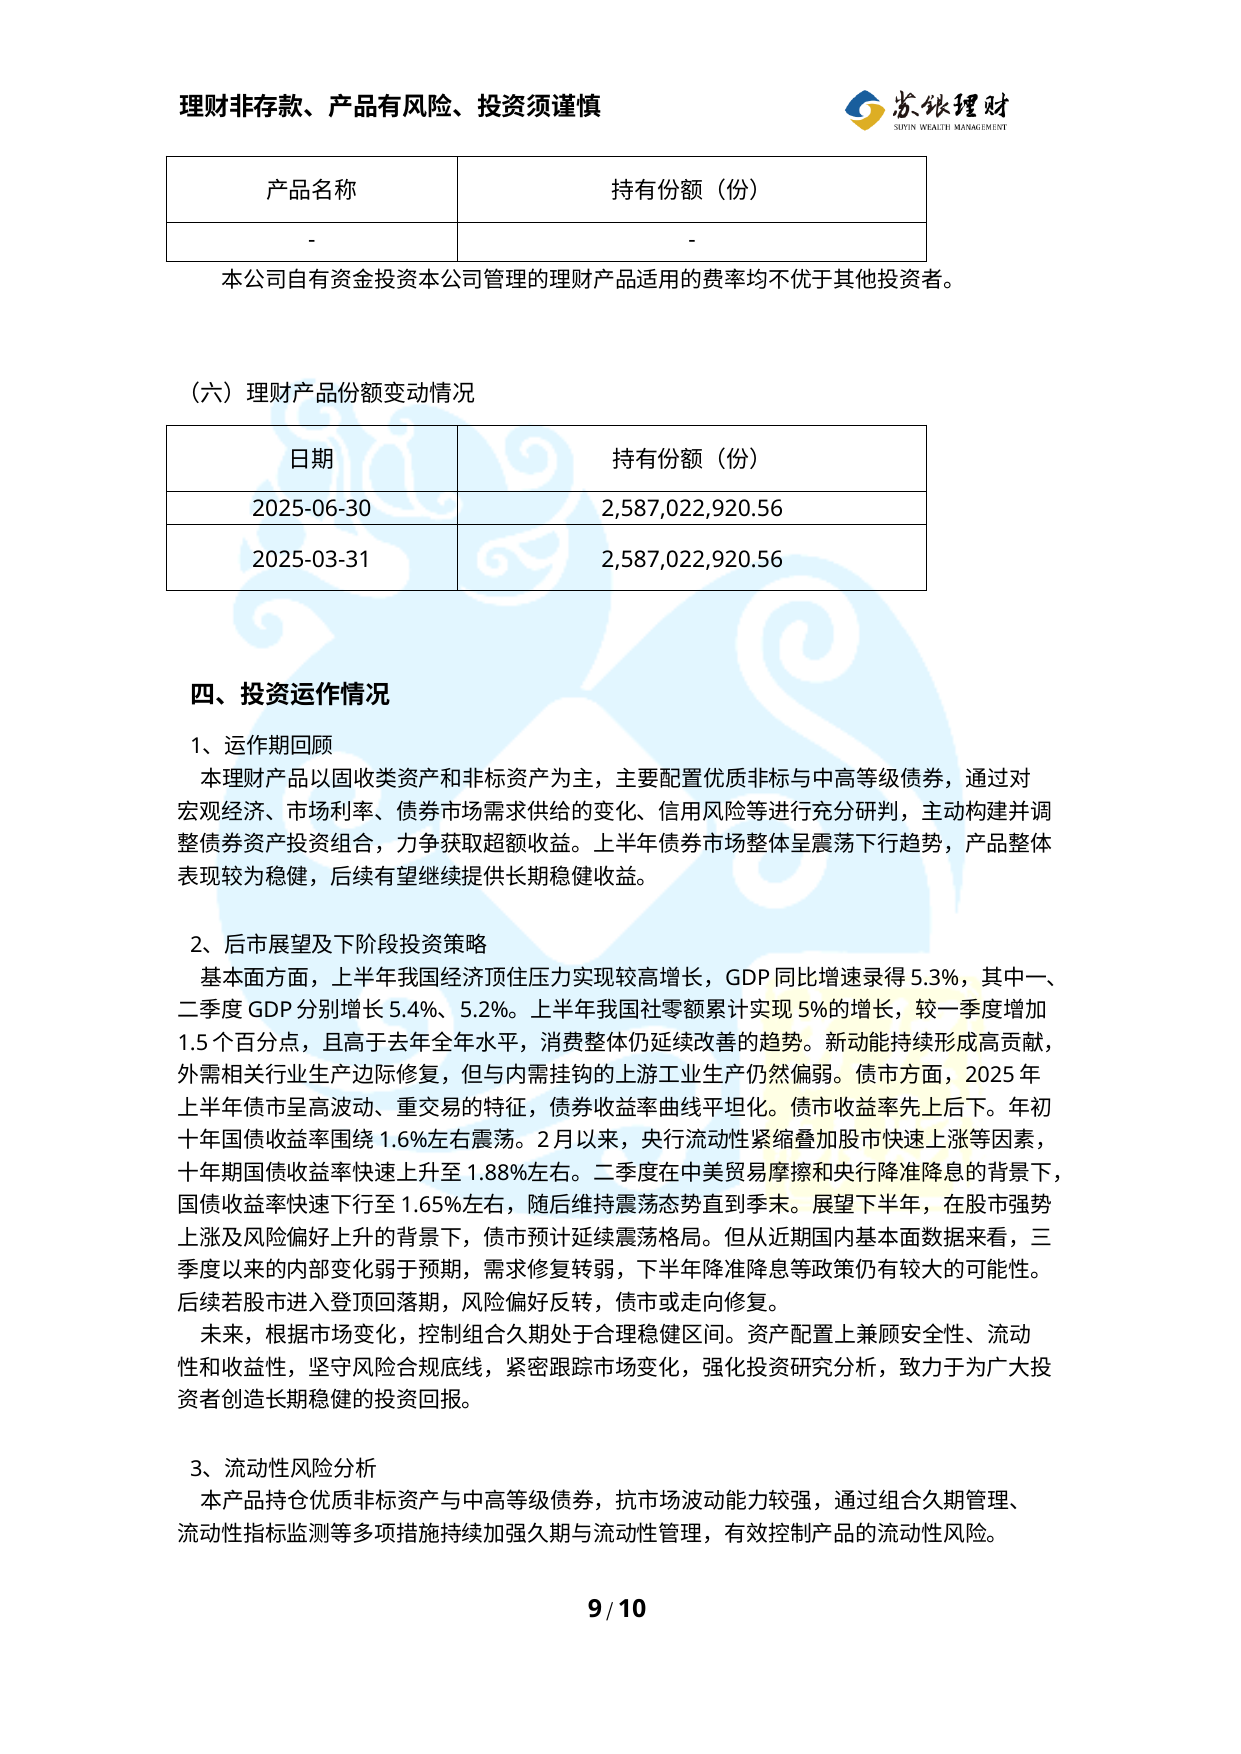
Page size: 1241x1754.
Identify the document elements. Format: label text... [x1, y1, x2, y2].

table_cell 2025-03-31 [167, 525, 457, 590]
table_cell 2025-06-30 [167, 492, 457, 524]
text 本理财产品以固收类资产和非标资产为主，主要配置优质非标与中高等级债券，通过对宏观经济、市场利率、债券市场需求供给的变化、信用风险等进行充分研判，主动构建并调整债券资产投资组合，力争获取超额收益。上半年债券市场整体呈震荡下行趋势，产品整体表现较为稳健，后续有望继续提供长期稳健收益。 [177, 761, 1053, 891]
text （六）理财产品份额变动情况 [177, 359, 1053, 424]
table_header 产品名称 [167, 157, 457, 222]
table_header 持有份额（份） [458, 157, 926, 222]
table_cell - [458, 223, 926, 261]
text 本公司自有资金投资本公司管理的理财产品适用的费率均不优于其他投资者。 [177, 262, 1053, 294]
table_cell 2,587,022,920.56 [458, 492, 926, 524]
table_cell - [167, 223, 457, 261]
text 本产品持仓优质非标资产与中高等级债券，抗市场波动能力较强，通过组合久期管理、流动性指标监测等多项措施持续加强久期与流动性管理，有效控制产品的流动性风险。 [177, 1483, 1053, 1548]
table_cell 2,587,022,920.56 [458, 525, 926, 590]
table_header 持有份额（份） [458, 426, 926, 491]
text 基本面方面，上半年我国经济顶住压力实现较高增长，GDP同比增速录得5.3%，其中一、二季度GDP分别增长5.4%、5.2%。上半年我国社零额累计实现5%的增长，较一季度增加1.5个百分点，且高于去年全年水平，消费整体仍延续改善的趋势。新动能持续形成高贡献，外需相关行业生产边际修复，但与内需挂钩的上游工业生产仍然偏弱。债市方面，2025年上半年债市呈高波动、重交易的特征，债券收益率曲线平坦化。债市收益率先上后下。年初十年国债收益率围绕1.6%左右震荡。2月以来，央行流动性紧缩叠加股市快速上涨等因素，十年期国债收益率快速上升至1.88%左右。二季度在中美贸易摩擦和央行降准降息的背景下，国债收益率快速下行至1.65%左右，随后维持震荡态势直到季末。展望下半年，在股市强势上涨及风险偏好上升的背景下，债市预计延续震荡格局。但从近期国内基本面数据来看，三季度以来的内部变化弱于预期，需求修复转弱，下半年降准降息等政策仍有较大的可能性。后续若股市进入登顶回落期，风险偏好反转，债市或走向修复。 未来，根据市场变化，控制组合久期处于合理稳健区间。资产配置上兼顾安全性、流动性和收益性，坚守风险合规底线，紧密跟踪市场变化，强化投资研究分析，致力于为广大投资者创造长期稳健的投资回报。 [177, 959, 1053, 1414]
subtitle 2、后市展望及下阶段投资策略 [190, 927, 1053, 959]
subtitle 四、投资运作情况 [190, 660, 1053, 725]
picture [820, 72, 1039, 143]
subtitle 3、流动性风险分析 [190, 1450, 1053, 1483]
table_header 日期 [167, 426, 457, 491]
subtitle 1、运作期回顾 [190, 728, 1053, 761]
